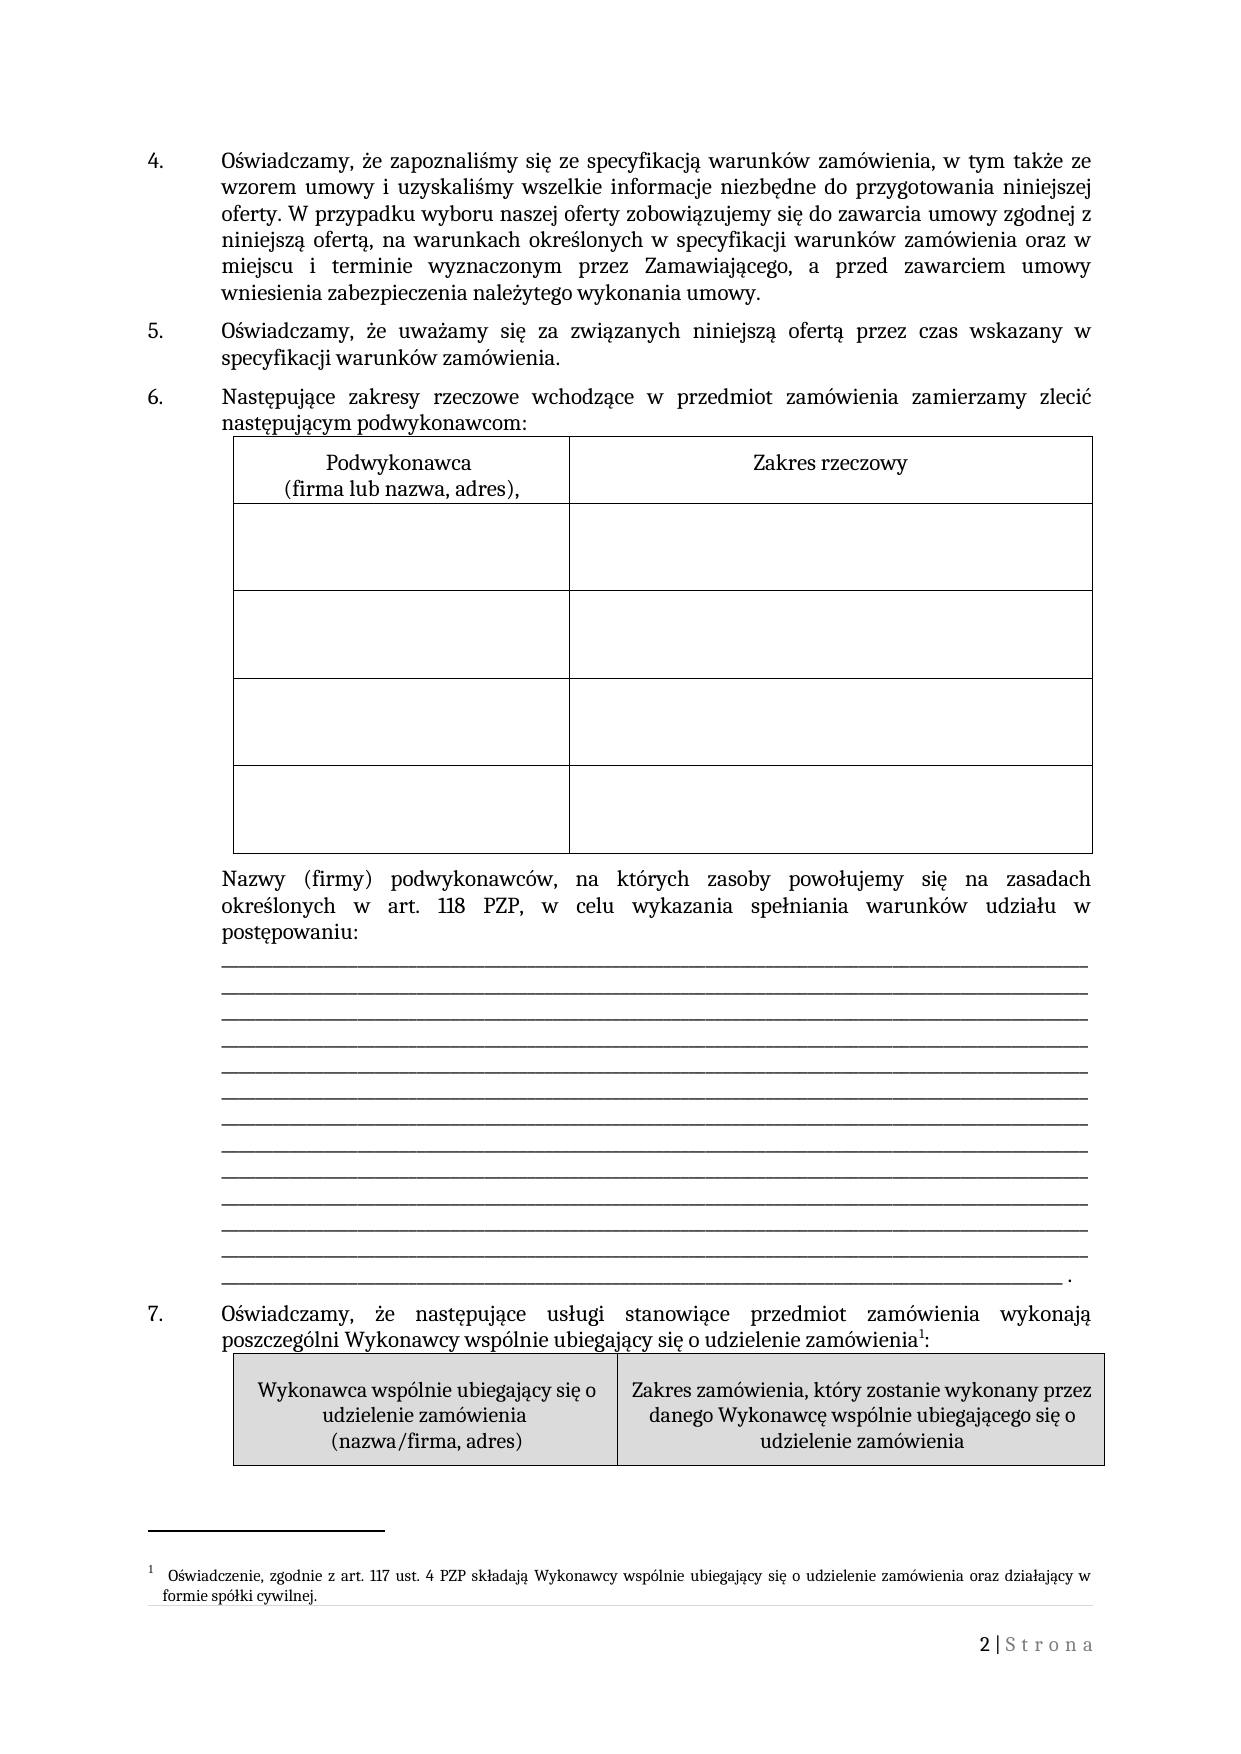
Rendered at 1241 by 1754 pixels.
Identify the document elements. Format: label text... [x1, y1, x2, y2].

list 7. Oświadczamy, że następujące usługi stanowiące przedmiot zamówienia wykonają poszczególni Wykonawcy wspólnie ubiegający się o udzielenie zamówienia: [148, 1300, 1093, 1353]
table_header Wykonawca wspólnie ubiegający się o udzielenie zamówienia (nazwa/firma, adres) [234, 1354, 617, 1465]
table_cell [234, 766, 569, 853]
text 5. Oświadczamy, że uważamy się za związanych niniejszą ofertą przez czas wskazany w specyfikacji warunków zamówienia. [148, 318, 1093, 371]
table_cell [570, 679, 1092, 765]
table_cell [570, 766, 1092, 853]
table_header Podwykonawca (firma lub nazwa, adres), [234, 437, 569, 502]
table_cell [234, 504, 569, 589]
table_cell [234, 591, 569, 678]
text 4. Oświadczamy, że zapoznaliśmy się ze specyfikacją warunków zamówienia, w tym także ze wzorem umowy i uzyskaliśmy wszelkie informacje niezbędne do przygotowania niniejszej oferty. W przypadku wyboru naszej oferty zobowiązujemy się do zawarcia umowy zgodnej z niniejszą ofertą, na warunkach określonych w specyfikacji warunków zamówienia oraz w miejscu i terminie wyznaczonym przez Zamawiającego, a przed zawarciem umowy wniesienia zabezpieczenia należytego wykonania umowy. [148, 148, 1093, 306]
table_cell [570, 504, 1092, 589]
text 6. Następujące zakresy rzeczowe wchodzące w przedmiot zamówienia zamierzamy zlecić następującym podwykonawcom: [148, 383, 1093, 436]
table_header Zakres zamówienia, który zostanie wykonany przez danego Wykonawcę wspólnie ubiegającego się o udzielenie zamówienia [618, 1354, 1104, 1465]
table_cell [570, 591, 1092, 678]
table_cell [234, 679, 569, 765]
text Nazwy (firmy) podwykonawców, na których zasoby powołujemy się na zasadach określonych w art. 118 PZP, w celu wykazania spełniania warunków udziału w postępowaniu: ___________________________________________________________________________________________________________________________________________________________________________________________________________________________________________________________________________________________________________________________________________________________________________________________________________________________________________________________________________________________________________________________________________________________________________________________________________________________________________________________________________________________________________________________________________________________________________________________________________________________________________________________________________________________________________________________________________________________________________________________________________________________________________________________________________________________________________________________________________________________________________________________________________________________________________________________________________________________________________________________________________________________________________ . [221, 866, 1093, 1288]
table_header Zakres rzeczowy [570, 437, 1092, 502]
